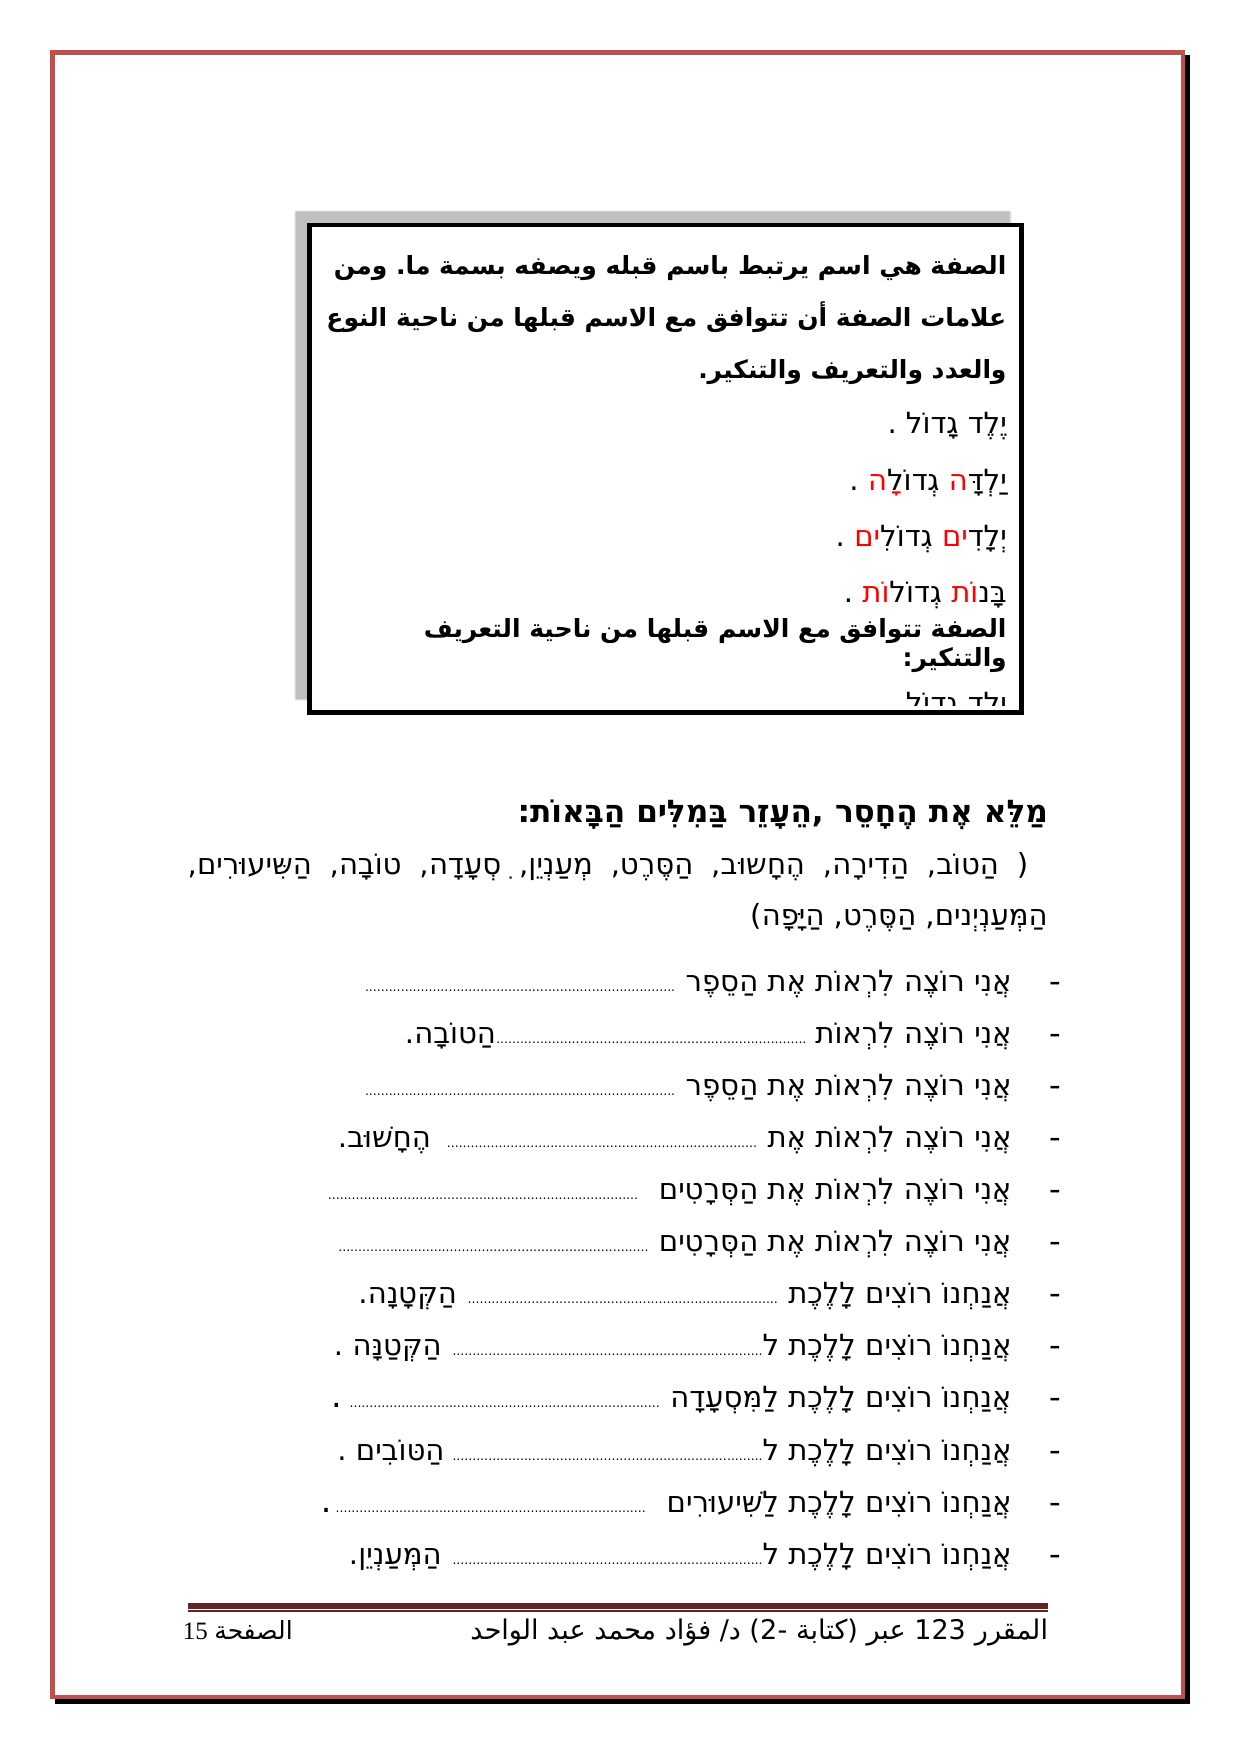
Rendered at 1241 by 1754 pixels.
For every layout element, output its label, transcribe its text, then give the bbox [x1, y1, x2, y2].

list אֲנַחְנוֹ רוֹצִים לָלֶכֶת ל.............................................................................. הַמְּעַנְיֵן. [187, 1522, 1049, 1574]
list אֲנַחְנוֹ רוֹצִים לָלֶכֶת לַמִּסְעָדָה .............................................................................. . [187, 1366, 1049, 1418]
list אֲנִי רוֹצֶה לִרְאוֹת אֶת הַסְּרָטִים .............................................................................. [187, 1210, 1049, 1262]
list אֲנִי רוֹצֶה לִרְאוֹת אֶת הַסֵפֶר .............................................................................. [187, 949, 1049, 1002]
text ( הַטוֹב, הַדִירָה, הֶחָשוּב, הַסֶּרֶט, מְעַנְיֵן, ִסְעָדָה, טוֹבָה, הַשִּיעוּרִים, הַמְּעַנְיְנים, הַסֶּרֶט, הַיָּפָה) [187, 848, 1048, 933]
list אֲנִי רוֹצֶה לִרְאוֹת אֶת הַסְּרָטִים .............................................................................. [187, 1158, 1049, 1210]
list אֲנַחְנוֹ רוֹצִים לָלֶכֶת לַשִּׁיעוּרִים .............................................................................. . [187, 1470, 1049, 1522]
list אֲנִי רוֹצֶה לִרְאוֹת אֶת הַסֵפֶר .............................................................................. [187, 1054, 1049, 1106]
list אֲנַחְנוֹ רוֹצִים לָלֶכֶת ל.............................................................................. הַקְּטַנָּה . [187, 1314, 1049, 1366]
list אֲנַחְנוֹ רוֹצִים לָלֶכֶת ל.............................................................................. הַטּוֹבִים . [187, 1418, 1049, 1470]
list אֲנִי רוֹצֶה לִרְאוֹת ..............................................................................הַטוֹבָה. [187, 1002, 1049, 1054]
list אֲנַחְנוֹ רוֹצִים לָלֶכֶת .............................................................................. הַקְּטָנָה. [187, 1262, 1049, 1314]
text מַלֵּא אֶת הֶחָסֵר ,הֵעָזֵר בַּמִלִּים הַבָּאוֹת: [187, 793, 1048, 829]
list אֲנִי רוֹצֶה לִרְאוֹת אֶת .............................................................................. הֶחָשׁוּב. [187, 1106, 1049, 1158]
